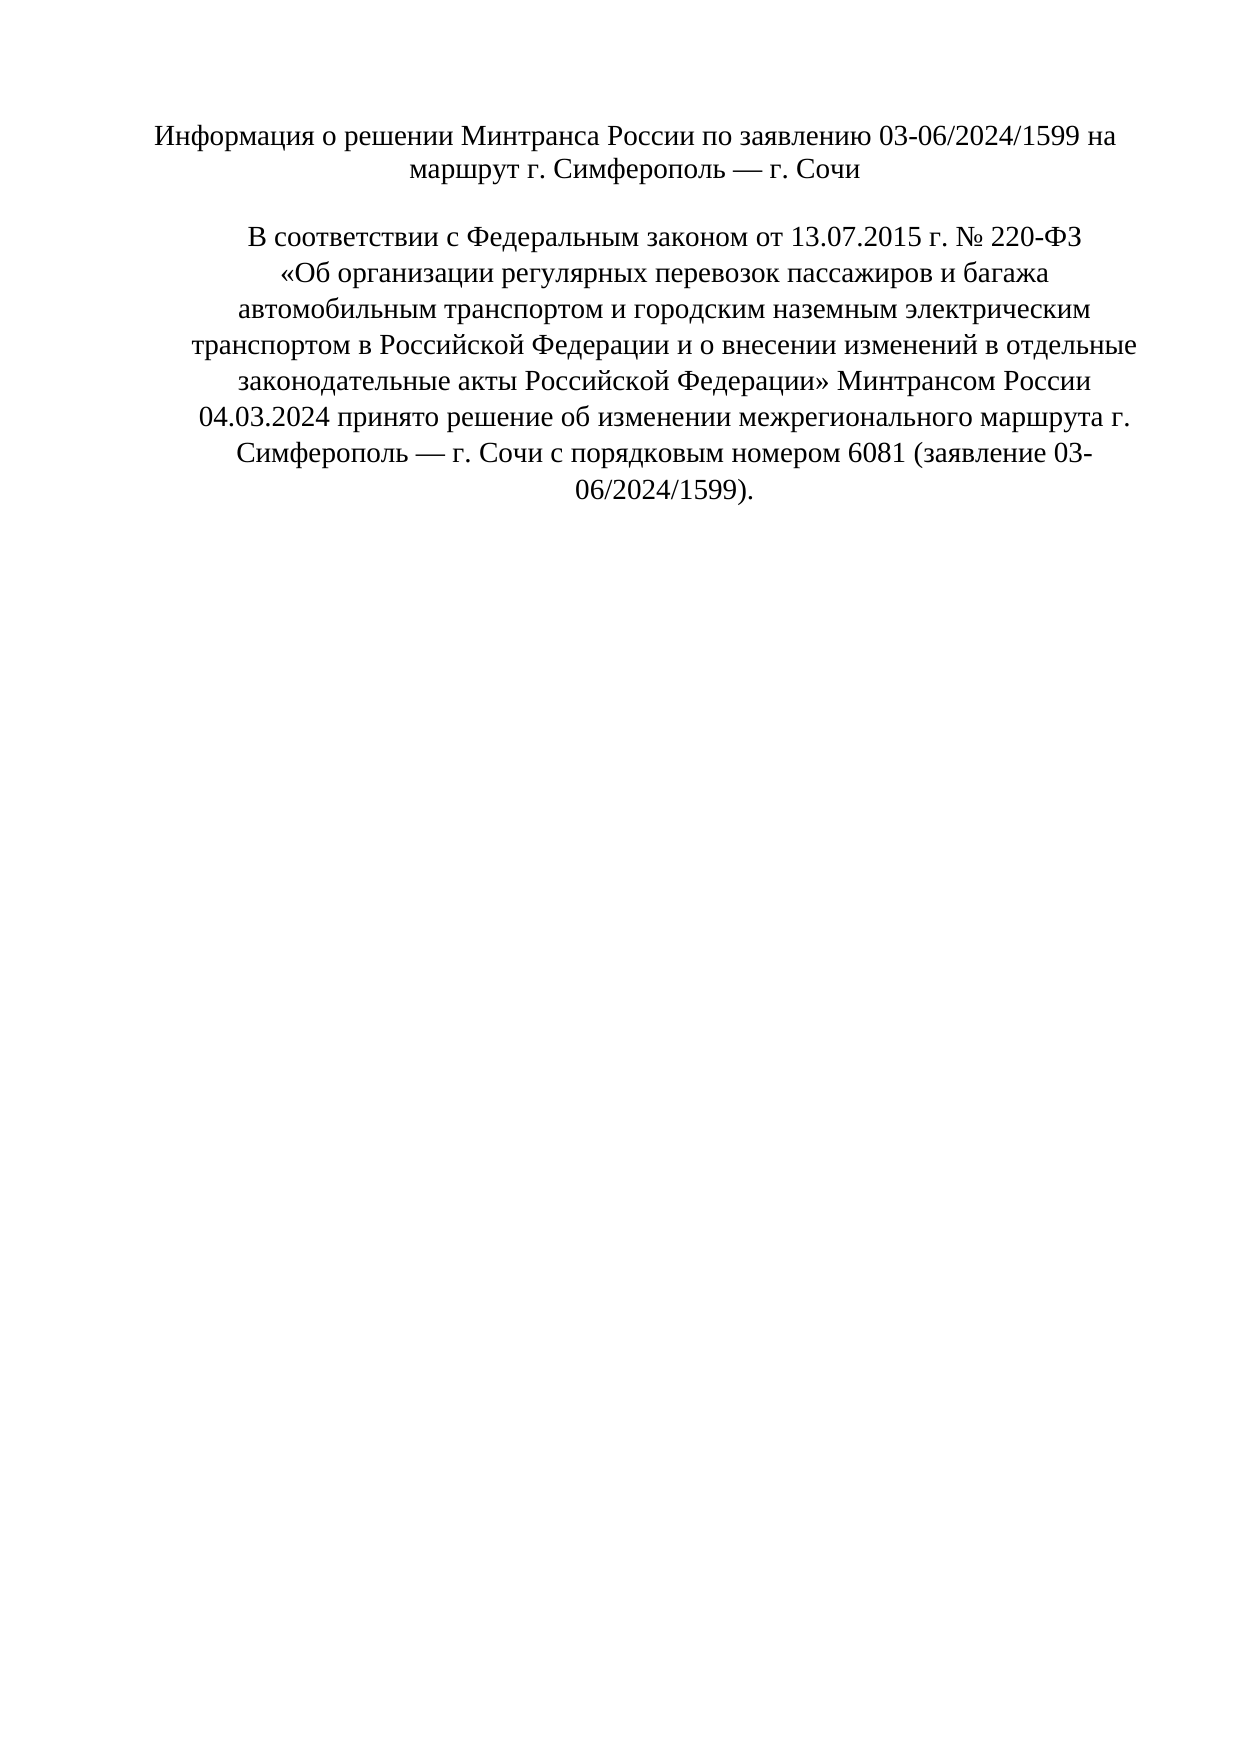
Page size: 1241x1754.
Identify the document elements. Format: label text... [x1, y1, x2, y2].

text Информация о решении Минтранса России по заявлению 03-06/2024/1599 на маршрут г. Симферополь — г. Сочи [118, 118, 1152, 185]
text В соответствии с Федеральным законом от 13.07.2015 г. № 220-ФЗ «Об организации регулярных перевозок пассажиров и багажа автомобильным транспортом и городским наземным электрическим транспортом в Российской Федерации и о внесении изменений в отдельные законодательные акты Российской Федерации» Минтрансом России 04.03.2024 принято решение об изменении межрегионального маршрута г. Симферополь — г. Сочи с порядковым номером 6081 (заявление 03-06/2024/1599). [177, 219, 1152, 505]
